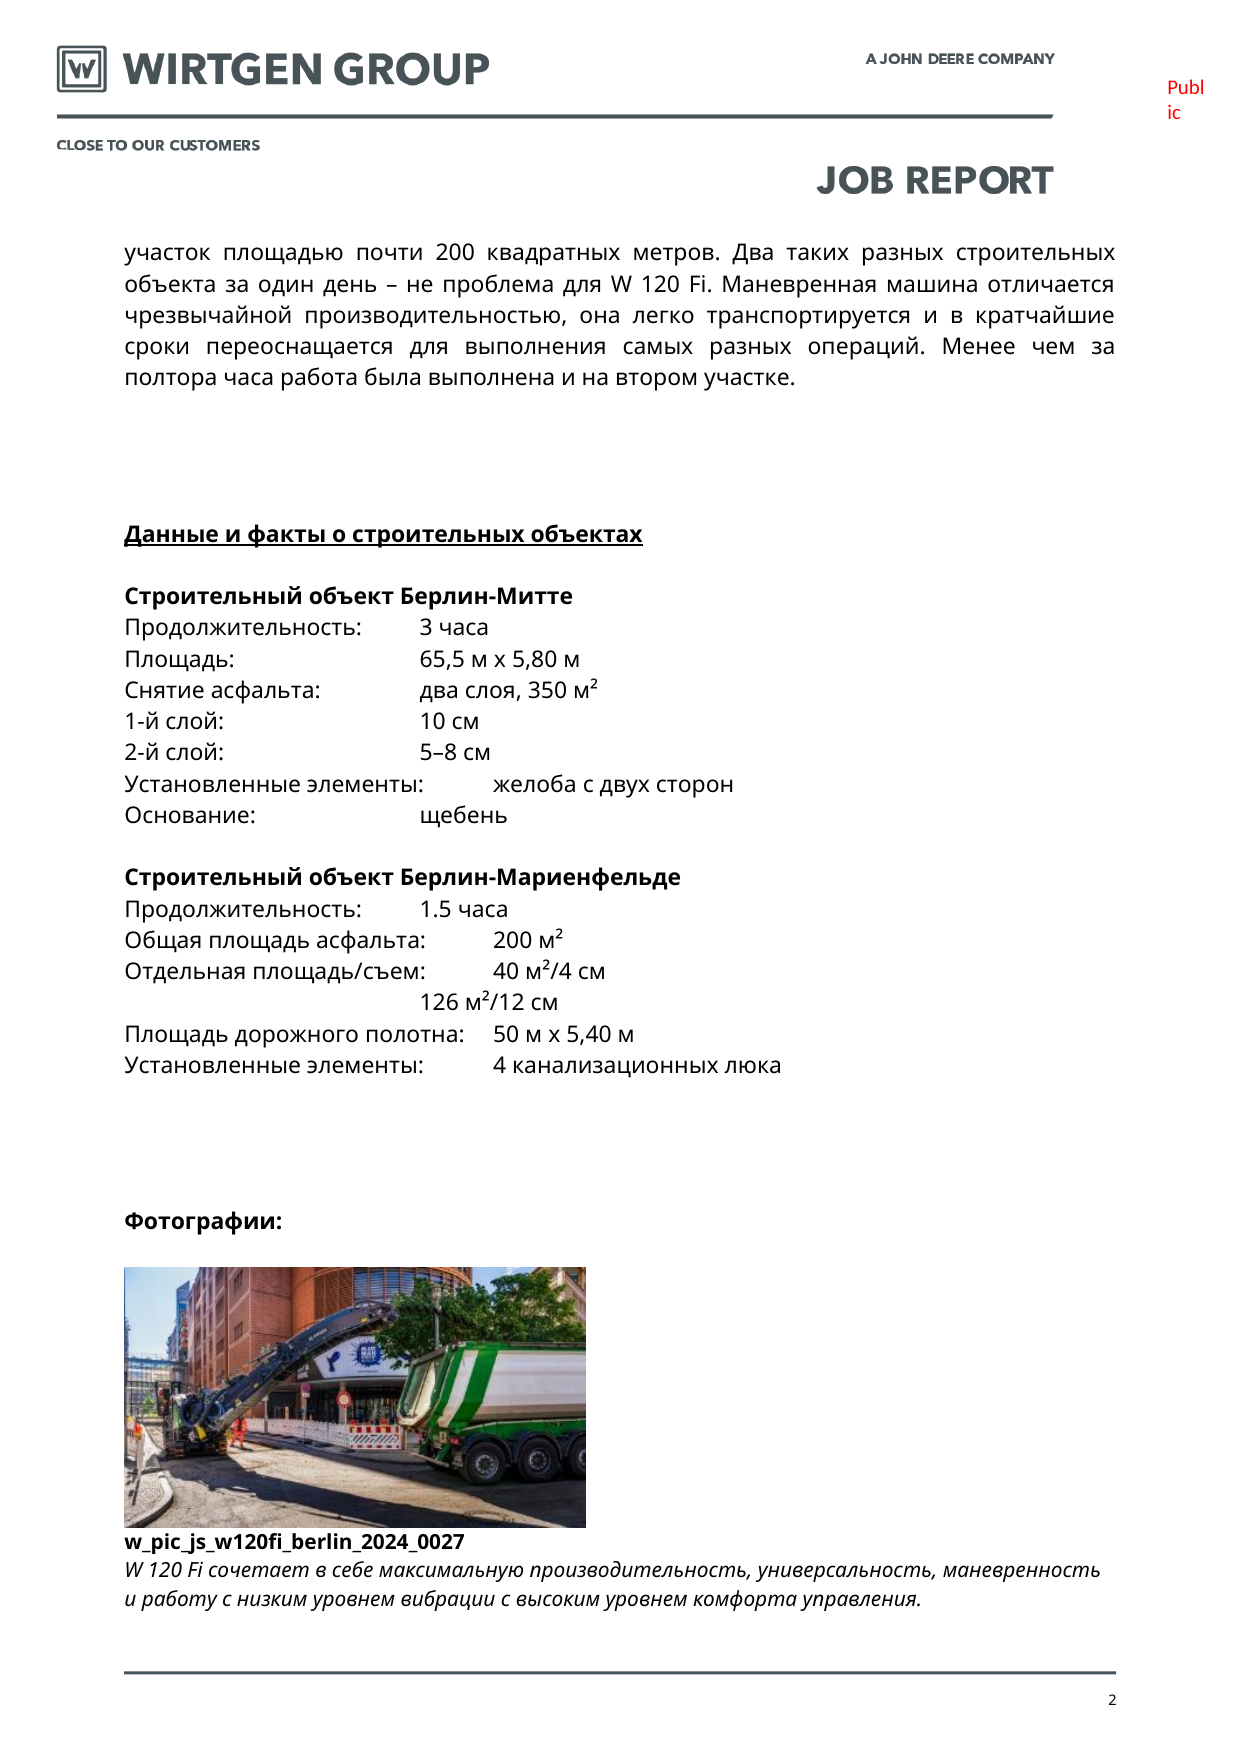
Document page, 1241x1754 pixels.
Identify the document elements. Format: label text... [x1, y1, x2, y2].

text Строительный объект Берлин-Митте [124, 580, 1116, 611]
text Фотографии: [124, 1205, 1116, 1236]
text 2-й слой: 5–8 см [124, 736, 1116, 767]
text Основание: щебень [124, 799, 1116, 830]
text Продолжительность: 1.5 часа [124, 892, 1116, 924]
text w_pic_js_w120fi_berlin_2024_0027 [124, 1527, 1116, 1556]
text Установленные элементы: 4 канализационных люка [124, 1049, 1116, 1080]
text Отдельная площадь/съем: 40 м²/4 см 126 м²/12 см [124, 955, 1116, 1017]
text Площадь: 65,5 м x 5,80 м [124, 642, 1116, 674]
text 1-й слой: 10 см [124, 705, 1116, 736]
text Данные и факты о строительных объектах [124, 517, 1116, 549]
text Установленные элементы: желоба с двух сторон [124, 767, 1116, 799]
text Снятие асфальта: два слоя, 350 м² [124, 674, 1116, 705]
text Продолжительность: 3 часа [124, 611, 1116, 642]
picture [124, 1267, 586, 1528]
picture [53, 45, 1062, 196]
text Строительный объект Берлин-Мариенфельде [124, 861, 1116, 892]
text Общая площадь асфальта: 200 м² [124, 924, 1116, 955]
text W 120 Fi сочетает в себе максимальную производительность, универсальность, маневренность и работу с низким уровнем вибрации с высоким уровнем комфорта управления. [124, 1556, 1116, 1612]
text Площадь дорожного полотна: 50 м x 5,40 м [124, 1017, 1116, 1049]
